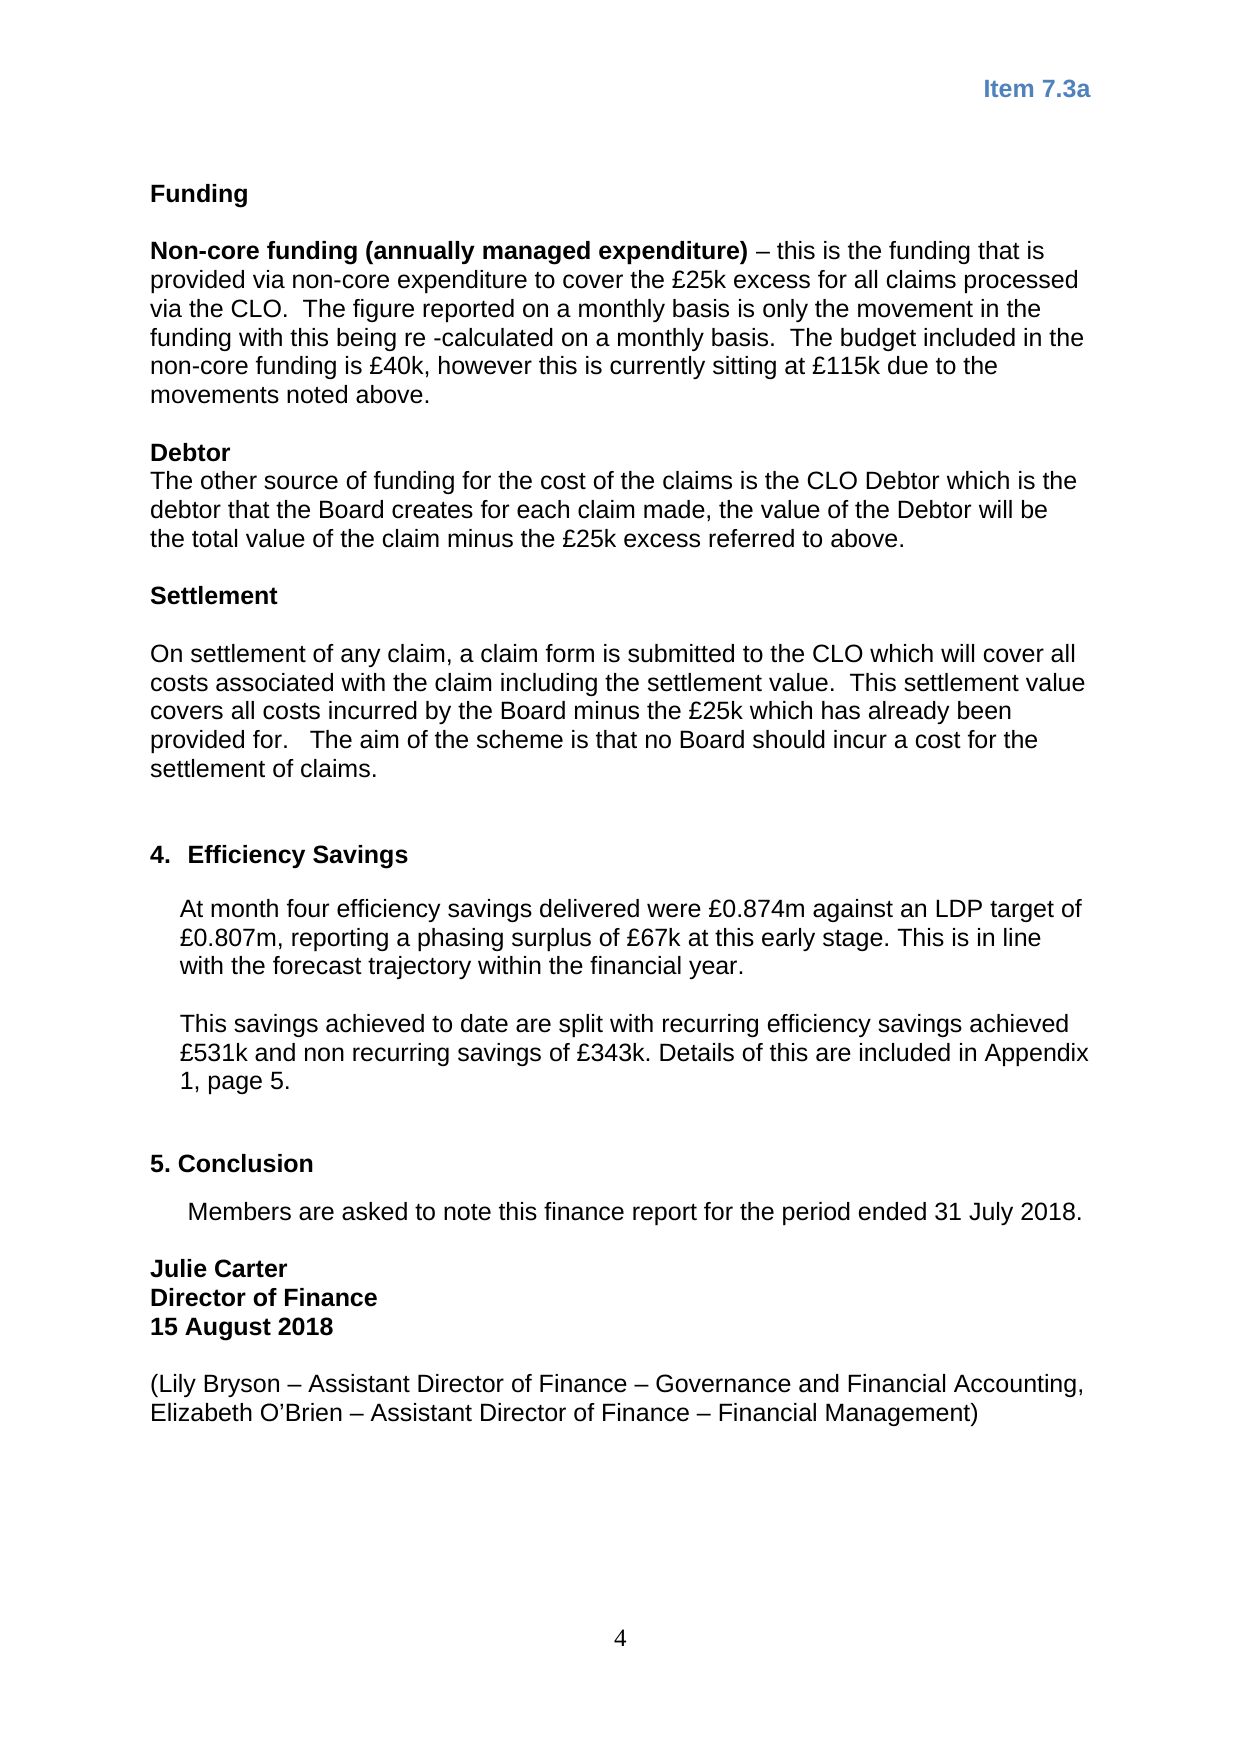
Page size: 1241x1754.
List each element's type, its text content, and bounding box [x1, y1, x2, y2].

text Settlement [150, 581, 1090, 610]
text On settlement of any claim, a claim form is submitted to the CLO which will cover all costs associated with the claim including the settlement value. This settlement value covers all costs incurred by the Board minus the £25k which has already been provided for. The aim of the scheme is that no Board should incur a cost for the settlement of claims. [150, 639, 1090, 782]
subtitle 5. Conclusion [150, 1149, 1090, 1178]
text Members are asked to note this finance report for the period ended 31 July 2018. [187, 1197, 1090, 1226]
subtitle Julie Carter [150, 1254, 1090, 1283]
text Funding [150, 179, 1090, 207]
text Non-core funding (annually managed expenditure) – this is the funding that is provided via non-core expenditure to cover the £25k excess for all claims processed via the CLO. The figure reported on a monthly basis is only the movement in the funding with this being re -calculated on a monthly basis. The budget included in the non-core funding is £40k, however this is currently sitting at £115k due to the movements noted above. [150, 236, 1090, 409]
text (Lily Bryson – Assistant Director of Finance – Governance and Financial Accounting, Elizabeth O’Brien – Assistant Director of Finance – Financial Management) [150, 1369, 1090, 1427]
list Efficiency Savings [150, 840, 1240, 869]
text Debtor [150, 437, 1090, 466]
text Director of Finance [150, 1283, 1090, 1312]
text 15 August 2018 [150, 1312, 1090, 1341]
text At month four efficiency savings delivered were £0.874m against an LDP target of £0.807m, reporting a phasing surplus of £67k at this early stage. This is in line with the forecast trajectory within the financial year. [179, 894, 1090, 980]
text The other source of funding for the cost of the claims is the CLO Debtor which is the debtor that the Board creates for each claim made, the value of the Debtor will be the total value of the claim minus the £25k excess referred to above. [150, 466, 1090, 552]
text This savings achieved to date are split with recurring efficiency savings achieved £531k and non recurring savings of £343k. Details of this are included in Appendix 1, page 5. [179, 1009, 1090, 1095]
